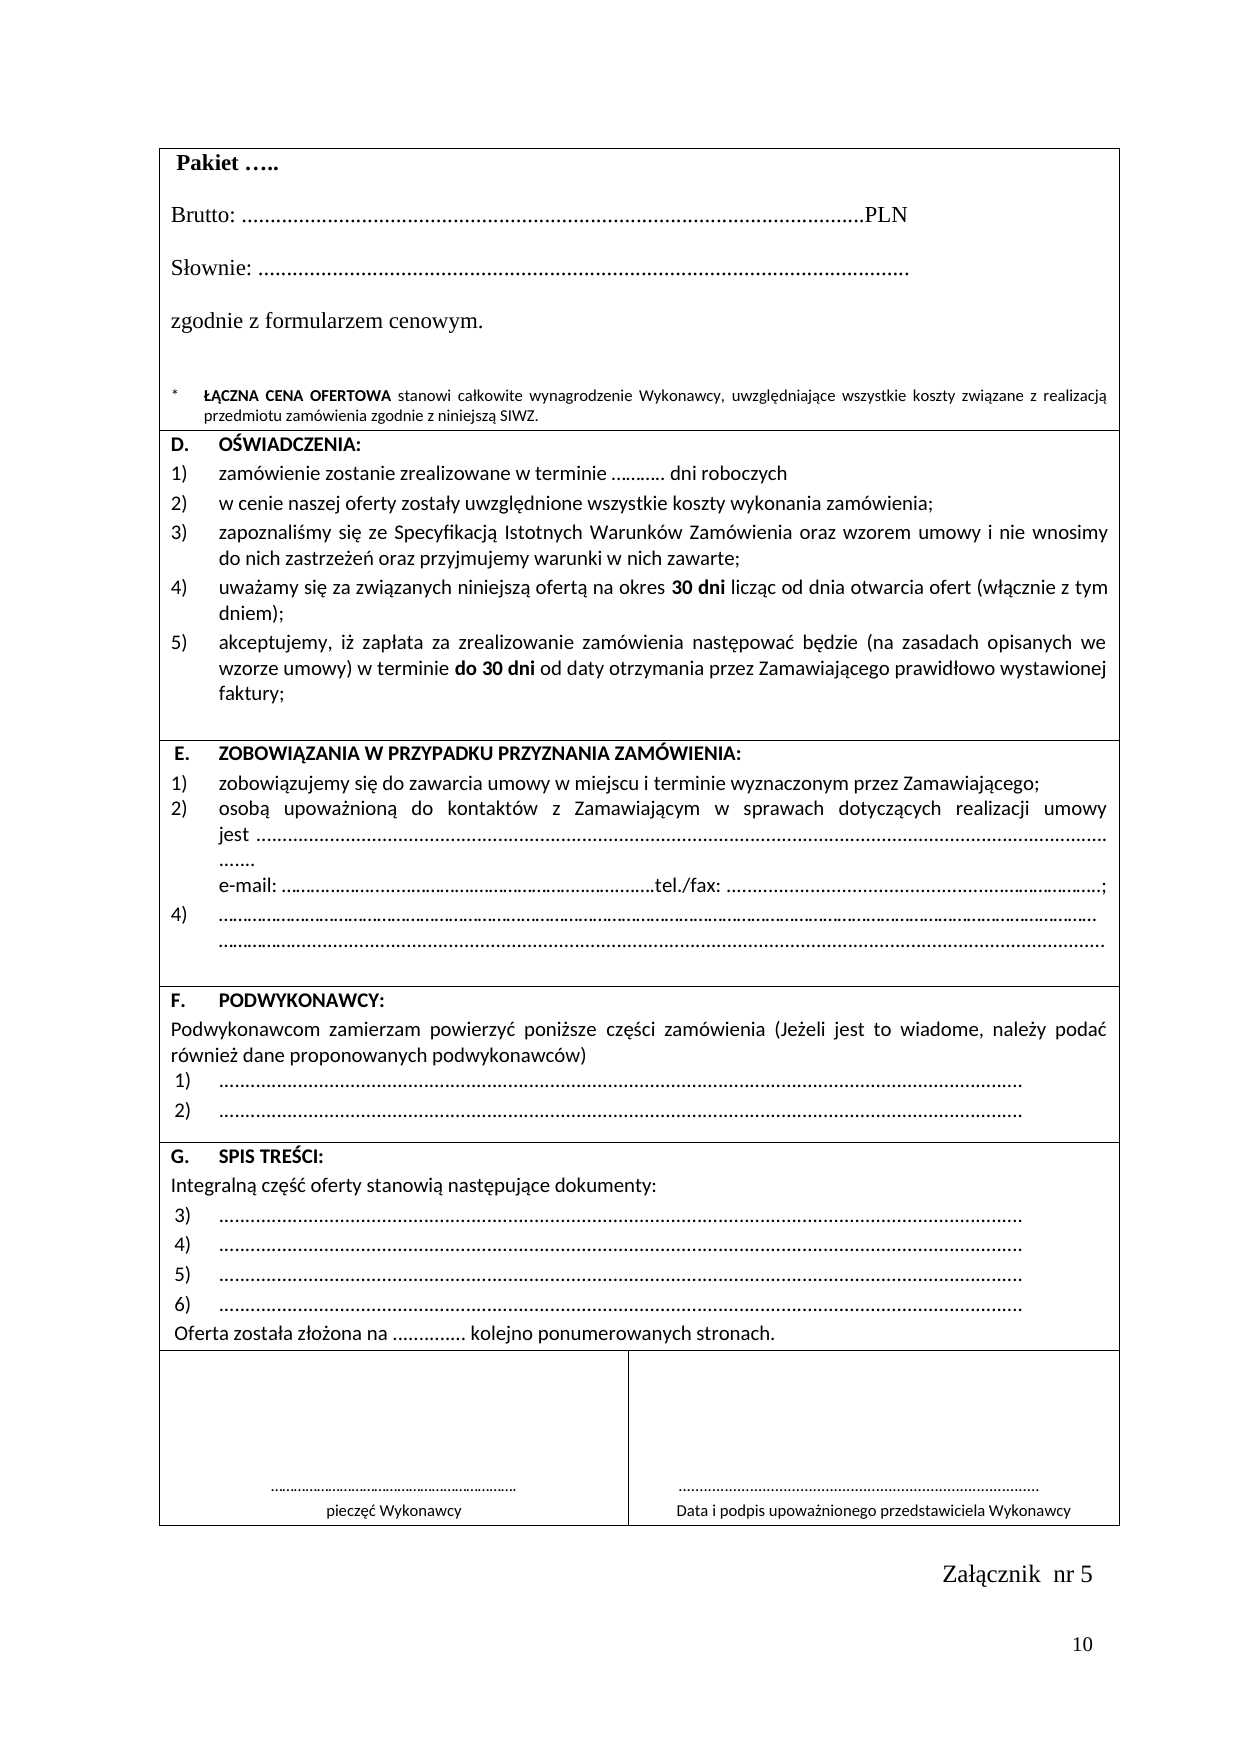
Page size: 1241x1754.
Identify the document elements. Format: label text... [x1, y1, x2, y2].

table_cell OŚWIADCZENIA: zamówienie zostanie zrealizowane w terminie ……….. dni roboczych w cenie naszej oferty zostały uwzględnione wszystkie koszty wykonania zamówienia; zapoznaliśmy się ze Specyfikacją Istotnych Warunków Zamówienia oraz wzorem umowy i nie wnosimy do nich zastrzeżeń oraz przyjmujemy warunki w nich zawarte; uważamy się za związanych niniejszą ofertą na okres 30 dni licząc od dnia otwarcia ofert (włącznie z tym dniem); akceptujemy, iż zapłata za zrealizowanie zamówienia następować będzie (na zasadach opisanych we wzorze umowy) w terminie do 30 dni od daty otrzymania przez Zamawiającego prawidłowo wystawionej faktury; [160, 431, 1119, 739]
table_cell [160, 149, 1119, 430]
table_cell PODWYKONAWCY: Podwykonawcom zamierzam powierzyć poniższe części zamówienia (Jeżeli jest to wiadome, należy podać również dane proponowanych podwykonawców) ......................................................................................................................................................... ......................................................................................................................................................... [160, 987, 1119, 1142]
text Załącznik nr 5 [148, 1559, 1093, 1587]
table_cell SPIS TREŚCI: Integralną część oferty stanowią następujące dokumenty: ......................................................................................................................................................... ......................................................................................................................................................... ......................................................................................................................................................... ......................................................................................................................................................... Oferta została złożona na .............. kolejno ponumerowanych stronach. [160, 1143, 1119, 1350]
table_cell ZOBOWIĄZANIA W PRZYPADKU PRZYZNANIA ZAMÓWIENIA: zobowiązujemy się do zawarcia umowy w miejscu i terminie wyznaczonym przez Zamawiającego; osobą upoważnioną do kontaktów z Zamawiającym w sprawach dotyczących realizacji umowy jest ......................................................................................................................................................................... e-mail: ………...……........………….…………………..……....….tel./fax: .....................................................………………..; ………………………………………………………………………………………………………………………………………………………………………………........................................................................................................................................................... [160, 741, 1119, 986]
table_cell ………………………………………………………. pieczęć Wykonawcy [160, 1351, 628, 1524]
table_cell ...................................................................................... Data i podpis upoważnionego przedstawiciela Wykonawcy [629, 1351, 1119, 1524]
